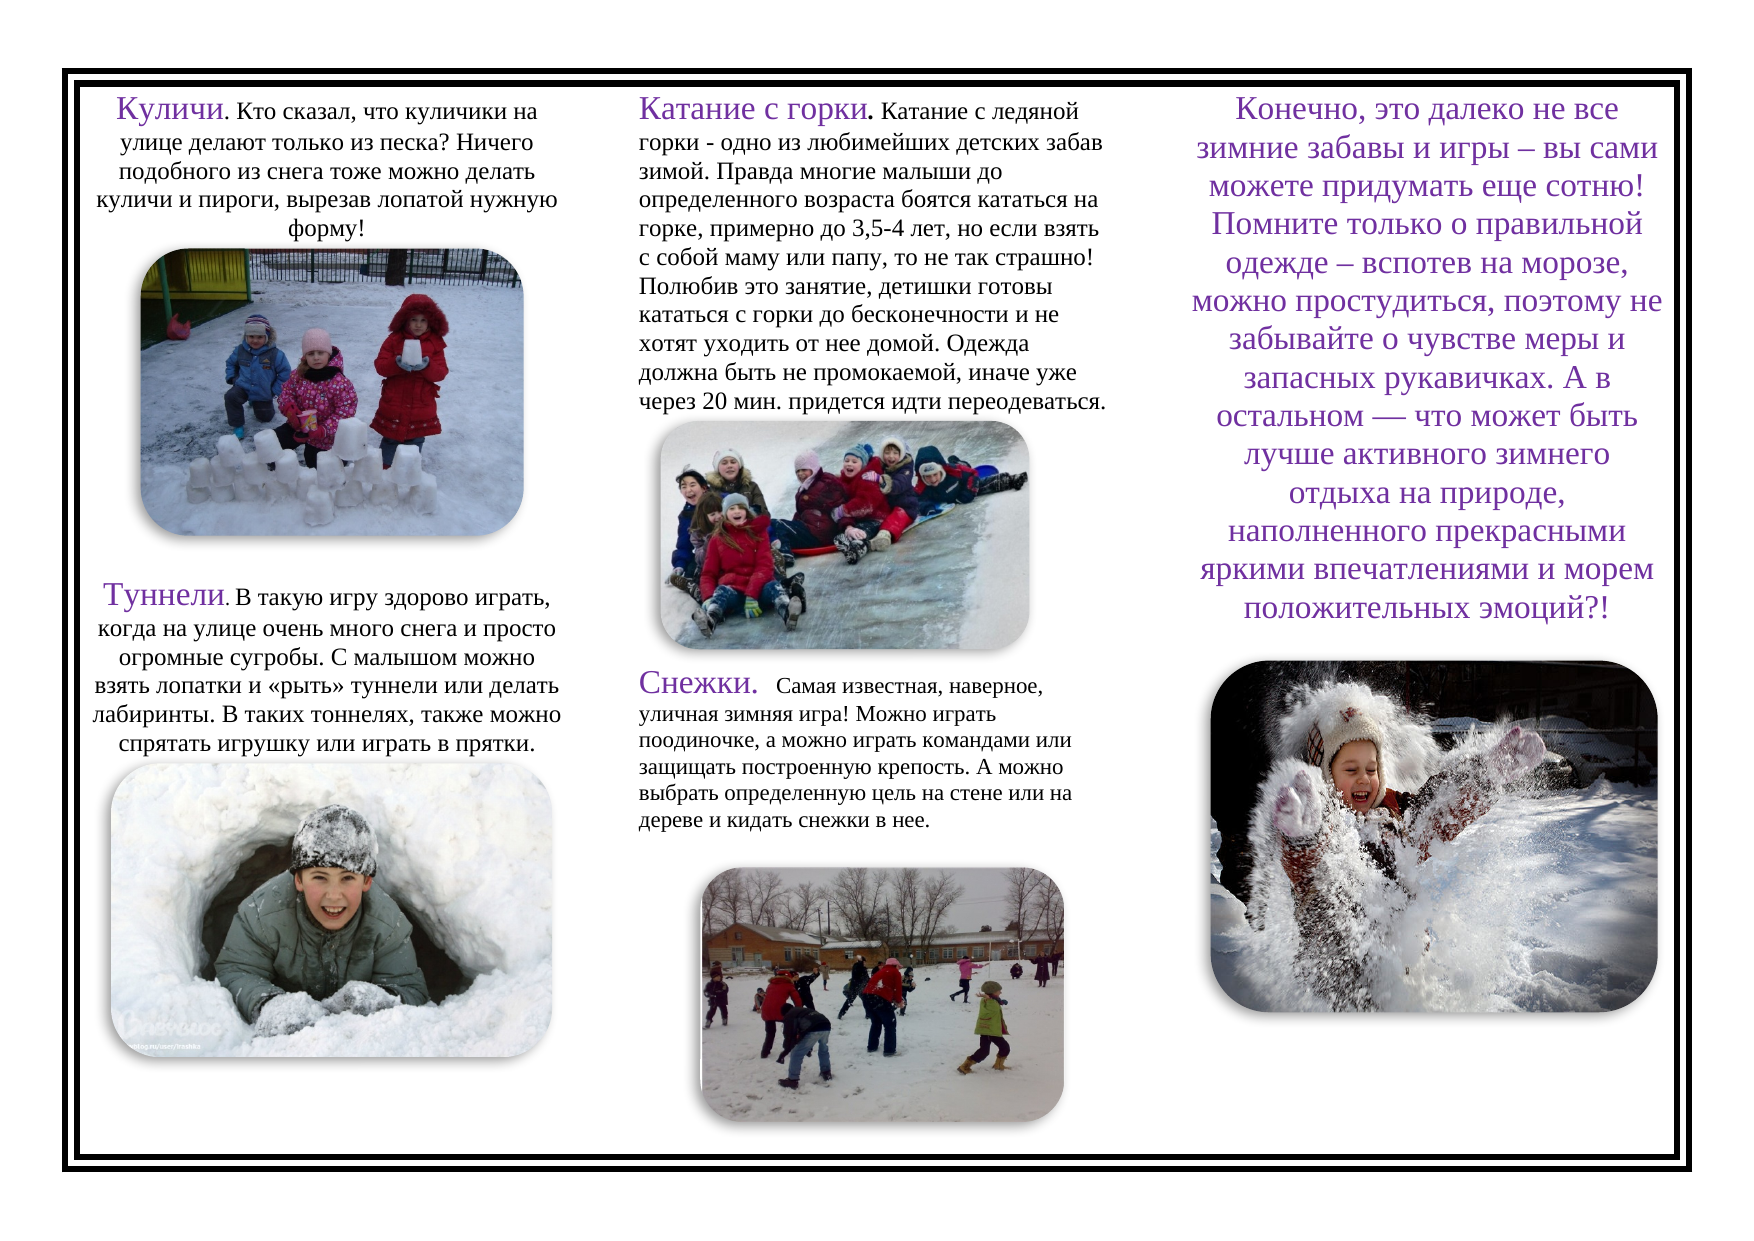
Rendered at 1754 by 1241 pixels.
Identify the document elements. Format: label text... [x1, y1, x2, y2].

picture [660, 420, 1030, 650]
text Катание с горки. Катание с ледяной горки - одно из любимейших детских забав зимой. Правда многие малыши до определенного возраста боятся кататься на горке, примерно до 3,5-4 лет, но если взять с собой маму или папу, то не так страшно! Полюбив это занятие, детишки готовы кататься с горки до бесконечности и не хотят уходить от нее домой. Одежда должна быть не промокаемой, иначе уже через 20 мин. придется идти переодеваться. Снежки. Самая известная, наверное, уличная зимняя игра! Можно играть поодиночке, а можно играть командами или защищать построенную крепость. А можно выбрать определенную цель на стене или на дереве и кидать снежки в нее. [639, 89, 1115, 832]
picture [1210, 660, 1658, 1013]
picture [700, 867, 1065, 1122]
text Конечно, это далеко не все зимние забавы и игры – вы сами можете придумать еще сотню! Помните только о правильной одежде – вспотев на морозе, можно простудиться, поэтому не забывайте о чувстве меры и запасных рукавичках. А в остальном — что может быть лучше активного зимнего отдыха на природе, наполненного прекрасными яркими впечатлениями и морем положительных эмоций?! [1189, 89, 1665, 625]
picture [111, 763, 553, 1057]
picture [140, 248, 524, 536]
